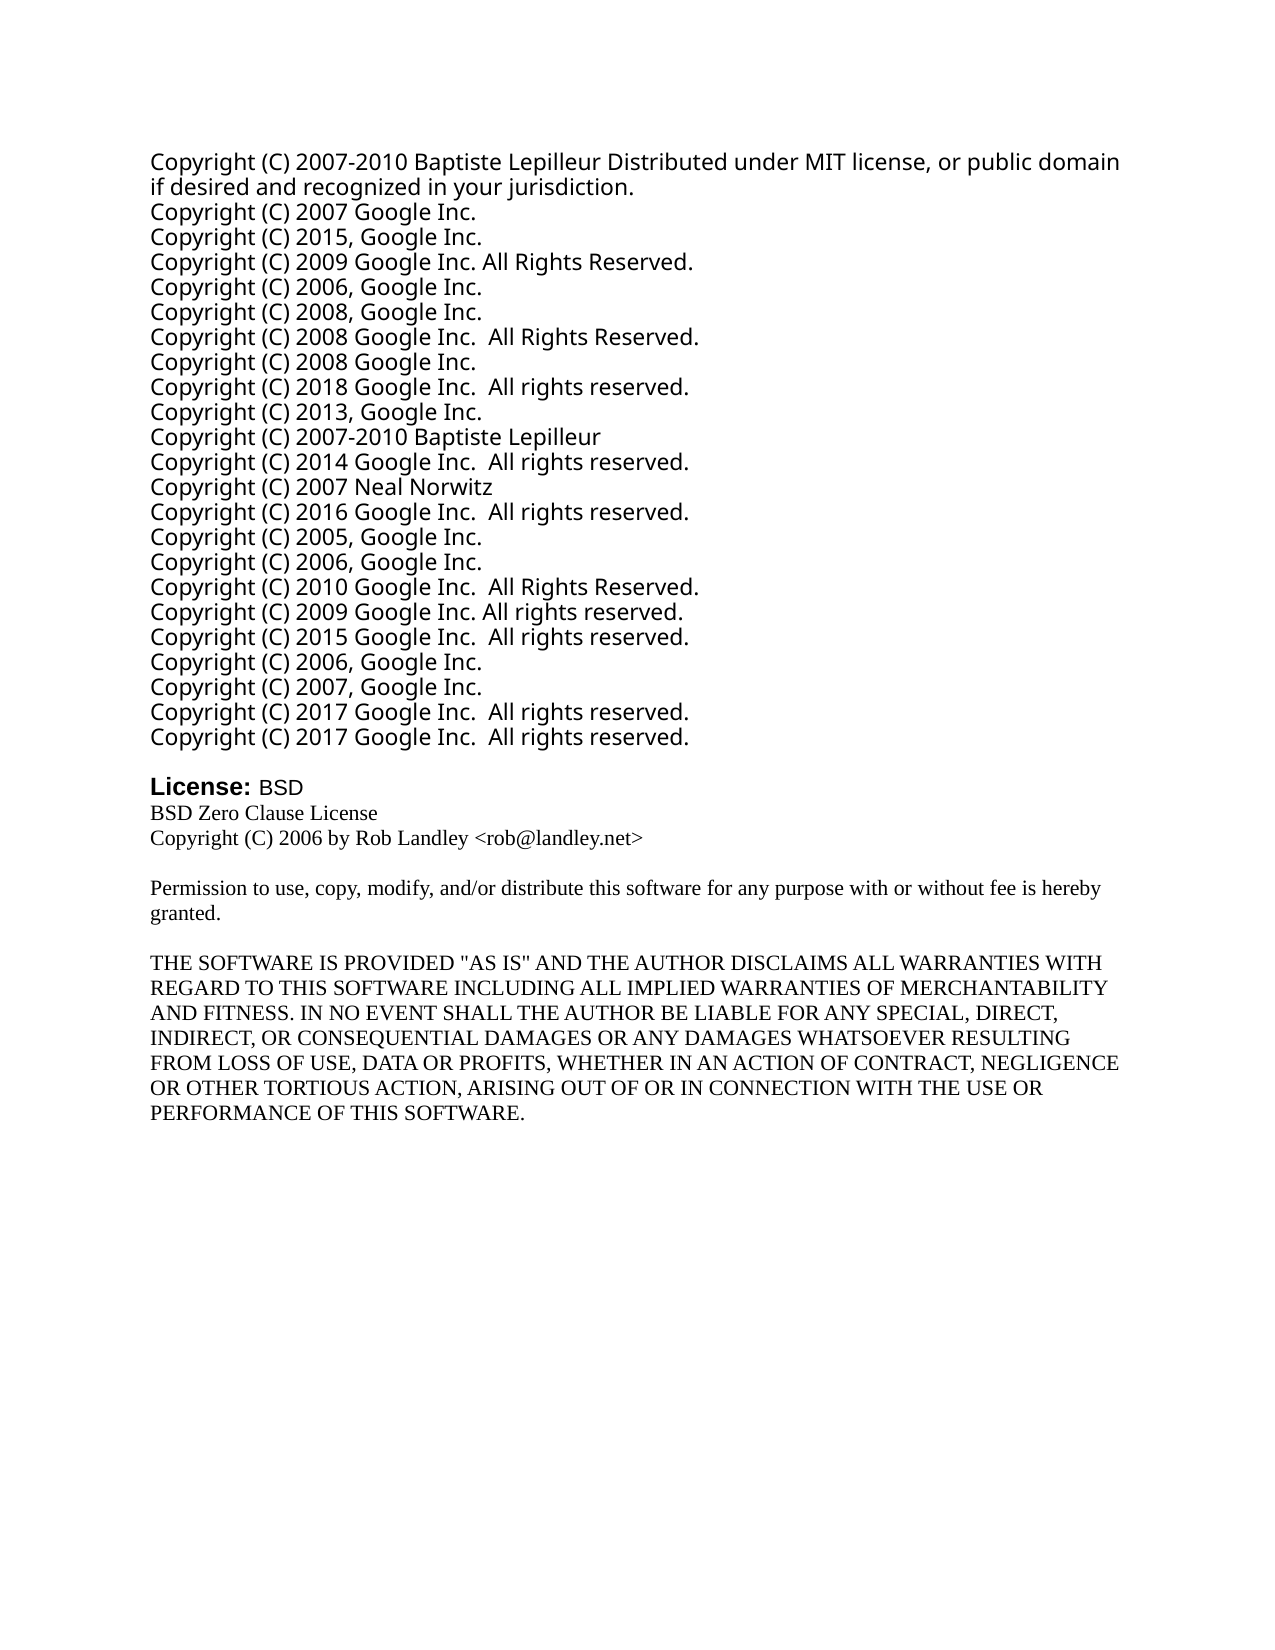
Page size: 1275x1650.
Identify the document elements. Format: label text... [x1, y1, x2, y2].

text License: BSD [150, 775, 1125, 800]
text BSD Zero Clause License Copyright (C) 2006 by Rob Landley <rob@landley.net> Permission to use, copy, modify, and/or distribute this software for any purpose with or without fee is hereby granted. THE SOFTWARE IS PROVIDED "AS IS" AND THE AUTHOR DISCLAIMS ALL WARRANTIES WITH REGARD TO THIS SOFTWARE INCLUDING ALL IMPLIED WARRANTIES OF MERCHANTABILITY AND FITNESS. IN NO EVENT SHALL THE AUTHOR BE LIABLE FOR ANY SPECIAL, DIRECT, INDIRECT, OR CONSEQUENTIAL DAMAGES OR ANY DAMAGES WHATSOEVER RESULTING FROM LOSS OF USE, DATA OR PROFITS, WHETHER IN AN ACTION OF CONTRACT, NEGLIGENCE OR OTHER TORTIOUS ACTION, ARISING OUT OF OR IN CONNECTION WITH THE USE OR PERFORMANCE OF THIS SOFTWARE. [150, 800, 1125, 1150]
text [150, 150, 1125, 775]
